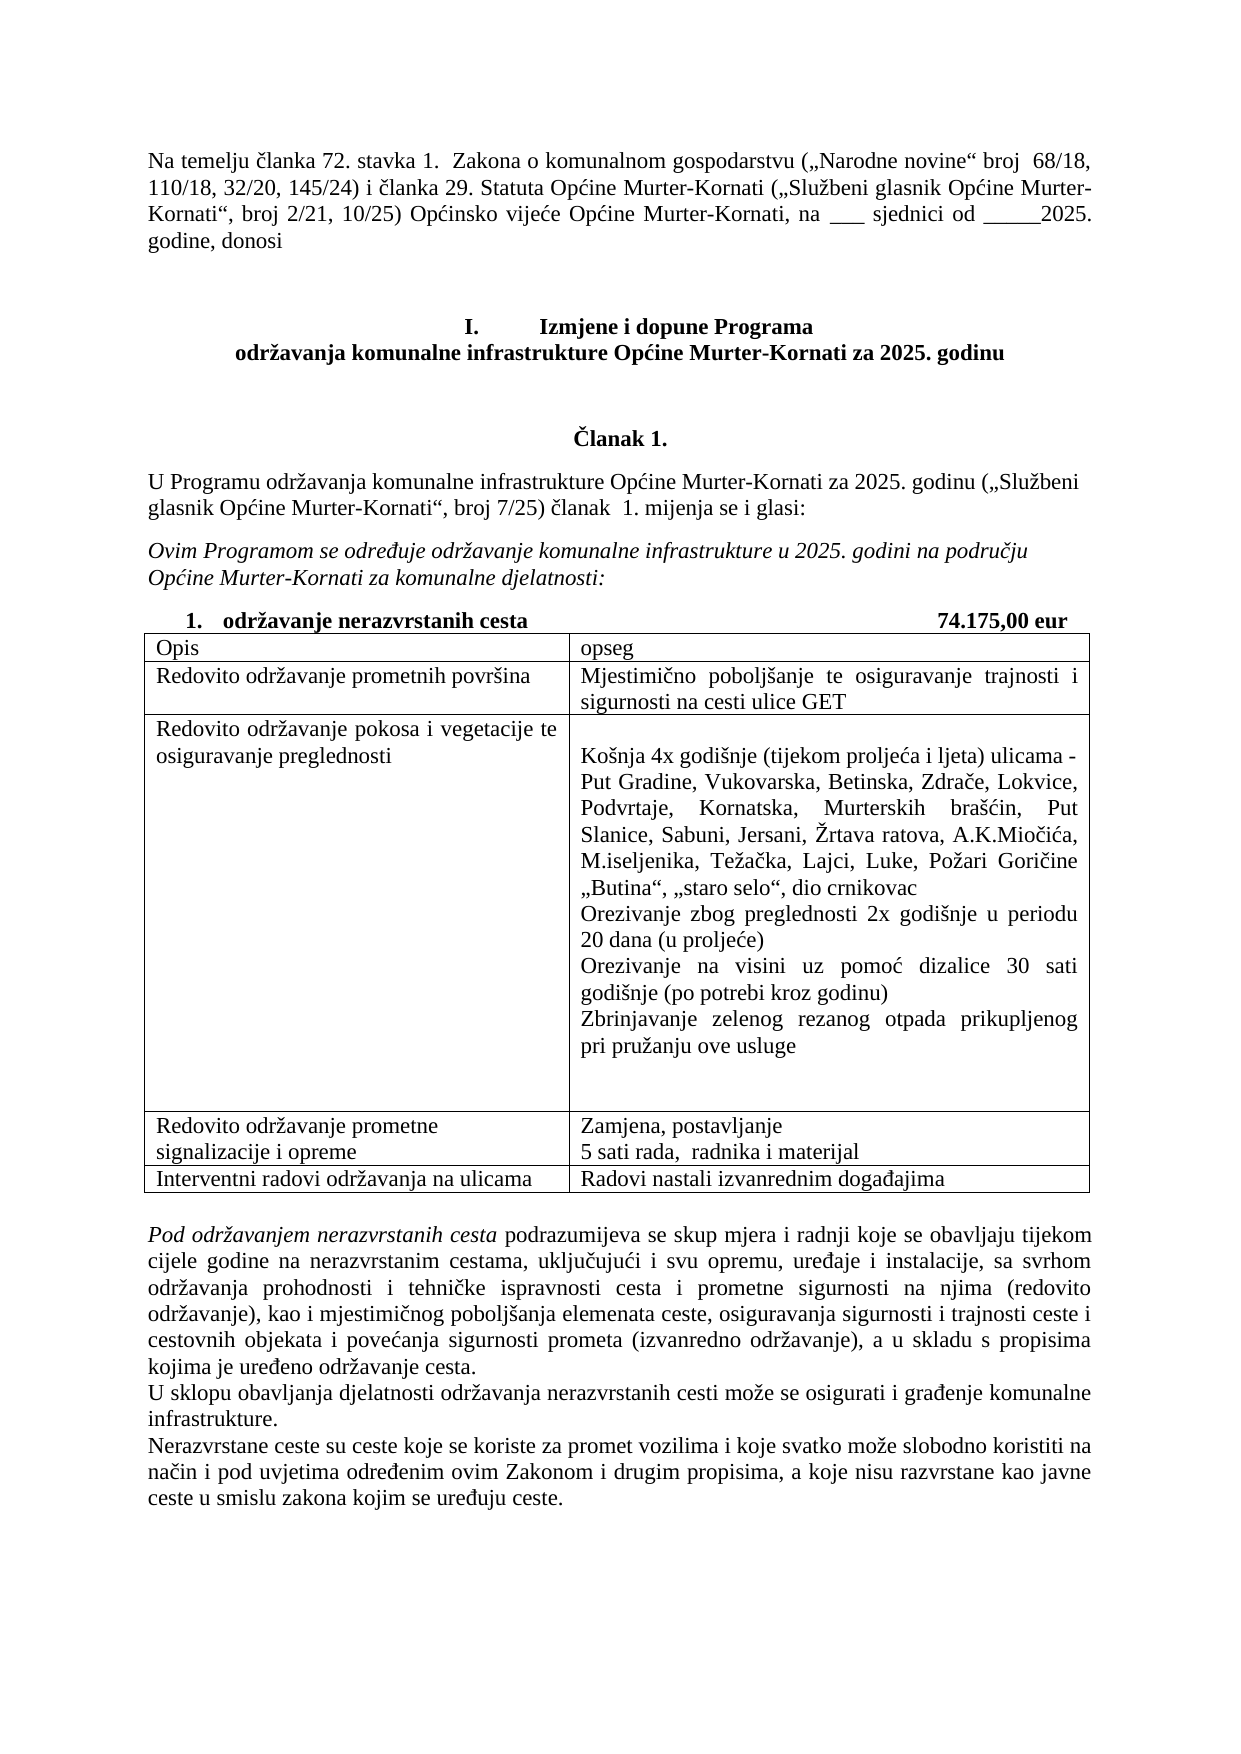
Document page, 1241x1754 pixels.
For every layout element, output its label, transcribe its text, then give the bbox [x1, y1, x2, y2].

table_header opseg [570, 634, 1089, 661]
table_header Opis [145, 634, 569, 661]
table_cell Redovito održavanje pokosa i vegetacije te osiguravanje preglednosti [145, 715, 569, 1111]
text Ovim Programom se određuje održavanje komunalne infrastrukture u 2025. godini na području Općine Murter-Kornati za komunalne djelatnosti: [148, 537, 1093, 590]
table_cell Radovi nastali izvanrednim događajima [570, 1166, 1089, 1192]
list Izmjene i dopune Programa [185, 313, 1093, 339]
table_cell Redovito održavanje prometnih površina [145, 662, 569, 714]
list održavanje nerazvrstanih cesta 74.175,00 eur [185, 607, 1093, 633]
text Pod održavanjem nerazvrstanih cesta podrazumijeva se skup mjera i radnji koje se obavljaju tijekom cijele godine na nerazvrstanim cestama, uključujući i svu opremu, uređaje i instalacije, sa svrhom održavanja prohodnosti i tehničke ispravnosti cesta i prometne sigurnosti na njima (redovito održavanje), kao i mjestimičnog poboljšanja elemenata ceste, osiguravanja sigurnosti i trajnosti ceste i cestovnih objekata i povećanja sigurnosti prometa (izvanredno održavanje), a u skladu s propisima kojima je uređeno održavanje cesta. [148, 1221, 1093, 1379]
text Na temelju članka 72. stavka 1. Zakona o komunalnom gospodarstvu („Narodne novine“ broj 68/18, 110/18, 32/20, 145/24) i članka 29. Statuta Općine Murter-Kornati („Službeni glasnik Općine Murter-Kornati“, broj 2/21, 10/25) Općinsko vijeće Općine Murter-Kornati, na ___ sjednici od _____2025. godine, donosi [148, 148, 1093, 253]
text Nerazvrstane ceste su ceste koje se koriste za promet vozilima i koje svatko može slobodno koristiti na način i pod uvjetima određenim ovim Zakonom i drugim propisima, a koje nisu razvrstane kao javne ceste u smislu zakona kojim se uređuju ceste. [148, 1432, 1093, 1511]
text Članak 1. [148, 425, 1093, 451]
table_cell Interventni radovi održavanja na ulicama [145, 1166, 569, 1192]
table_cell Zamjena, postavljanje 5 sati rada, radnika i materijal [570, 1112, 1089, 1164]
text održavanja komunalne infrastrukture Općine Murter-Kornati za 2025. godinu [148, 339, 1093, 365]
table_cell Košnja 4x godišnje (tijekom proljeća i ljeta) ulicama - Put Gradine, Vukovarska, Betinska, Zdrače, Lokvice, Podvrtaje, Kornatska, Murterskih brašćin, Put Slanice, Sabuni, Jersani, Žrtava ratova, A.K.Miočića, M.iseljenika, Težačka, Lajci, Luke, Požari Goričine „Butina“, „staro selo“, dio crnikovac Orezivanje zbog preglednosti 2x godišnje u periodu 20 dana (u proljeće) Orezivanje na visini uz pomoć dizalice 30 sati godišnje (po potrebi kroz godinu) Zbrinjavanje zelenog rezanog otpada prikupljenog pri pružanju ove usluge [570, 715, 1089, 1111]
table_cell Redovito održavanje prometne signalizacije i opreme [145, 1112, 569, 1164]
text U sklopu obavljanja djelatnosti održavanja nerazvrstanih cesti može se osigurati i građenje komunalne infrastrukture. [148, 1379, 1093, 1432]
table_cell Mjestimično poboljšanje te osiguravanje trajnosti i sigurnosti na cesti ulice GET [570, 662, 1089, 714]
text U Programu održavanja komunalne infrastrukture Općine Murter-Kornati za 2025. godinu („Službeni glasnik Općine Murter-Kornati“, broj 7/25) članak 1. mijenja se i glasi: [148, 468, 1093, 521]
